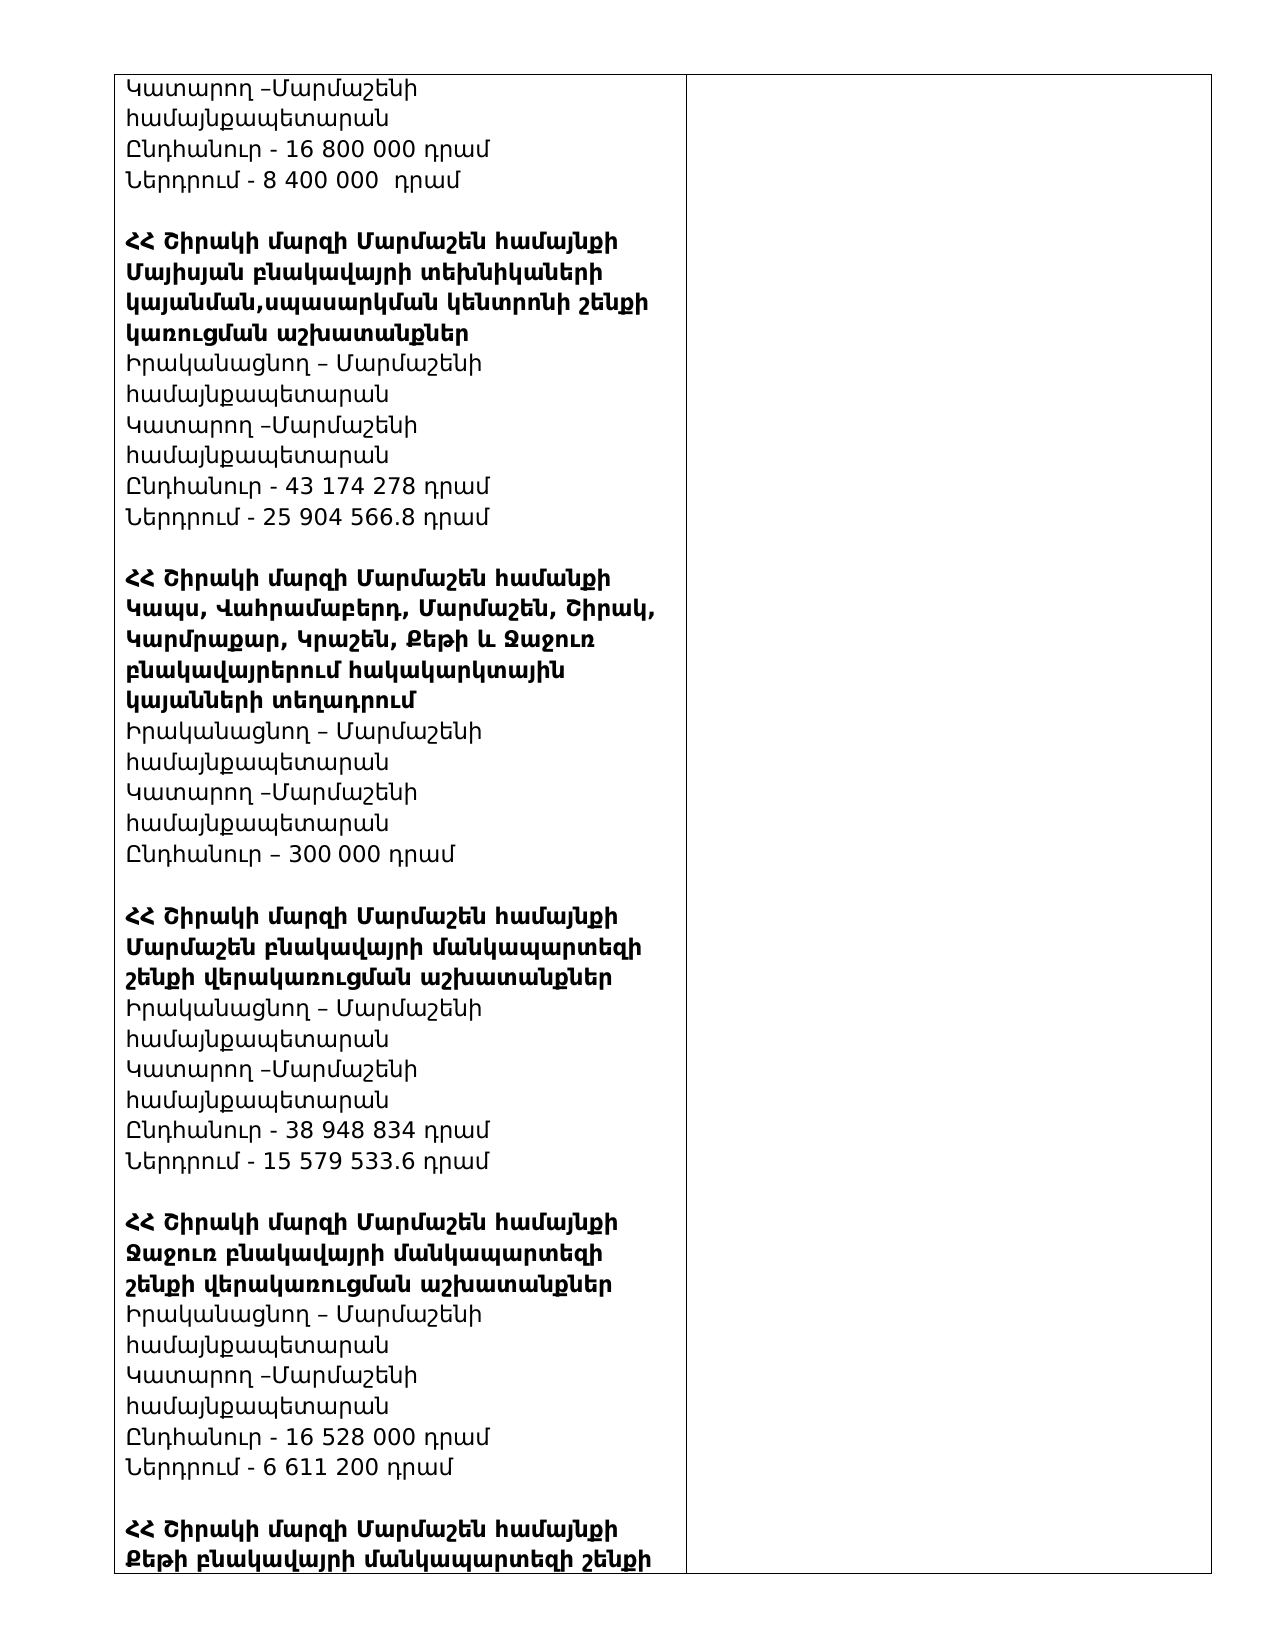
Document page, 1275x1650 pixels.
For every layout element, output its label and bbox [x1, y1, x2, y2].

table_cell [115, 75, 686, 1573]
table_cell [687, 75, 1211, 1573]
